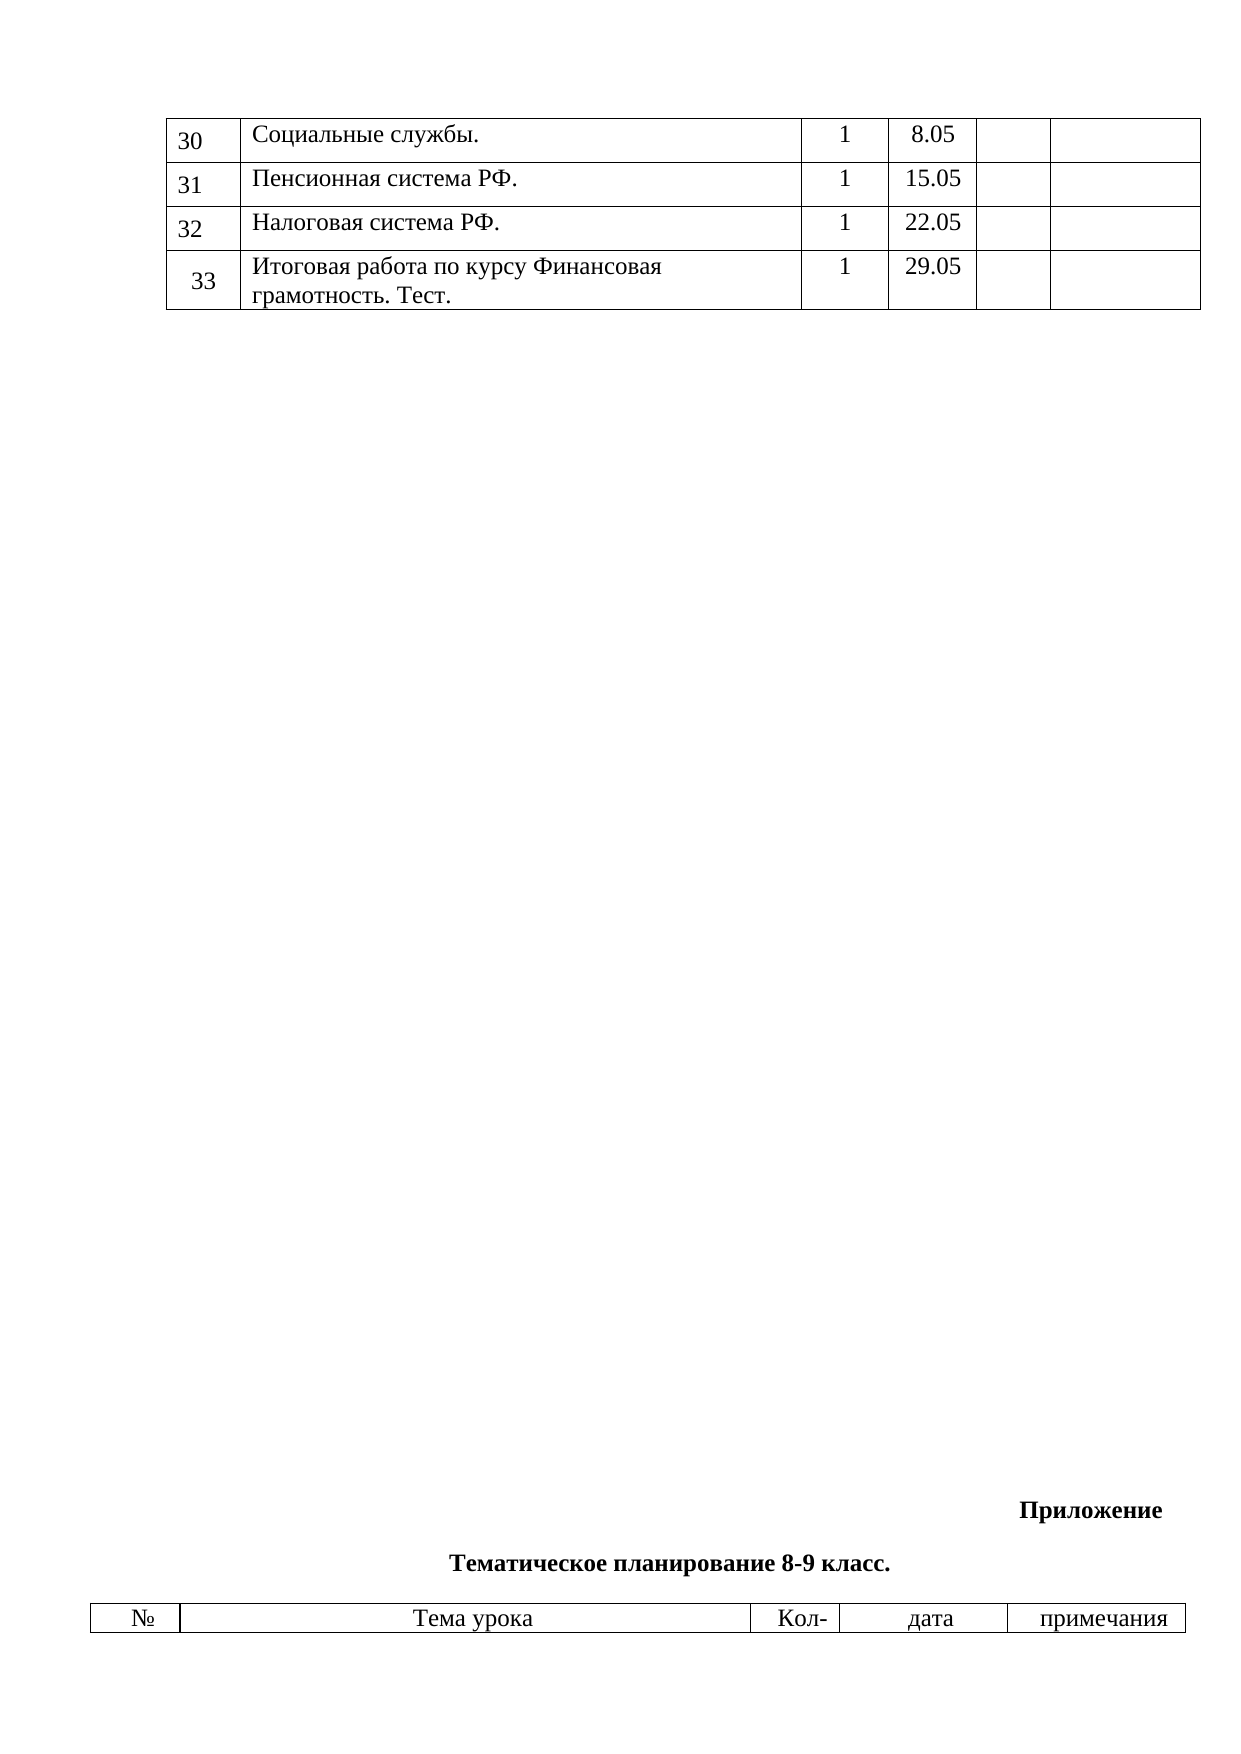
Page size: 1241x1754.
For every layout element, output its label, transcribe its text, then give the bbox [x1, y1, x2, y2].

table_header № п/п [91, 1604, 179, 1632]
text Приложение [177, 1495, 1162, 1523]
table_cell Социальные службы. [241, 119, 801, 162]
table_cell 22.05 [889, 207, 976, 250]
table_cell [1051, 251, 1200, 309]
table_cell [977, 207, 1050, 250]
table_cell Итоговая работа по курсу Финансовая грамотность. Тест. [241, 251, 801, 309]
table_cell 31 [167, 163, 240, 206]
text Тематическое планирование 8-9 класс. [177, 1548, 1162, 1577]
table_header Кол-во часов [751, 1604, 839, 1632]
table_cell Налоговая система РФ. [241, 207, 801, 250]
table_cell [1051, 119, 1200, 162]
table_header дата [840, 1604, 1007, 1632]
table_cell 1 [802, 207, 888, 250]
table_cell [977, 251, 1050, 309]
table_cell [1051, 163, 1200, 206]
table_cell [1051, 207, 1200, 250]
table_cell 30 [167, 119, 240, 162]
table_cell Пенсионная система РФ. [241, 163, 801, 206]
table_cell 32 [167, 207, 240, 250]
table_header примечания [1008, 1604, 1185, 1632]
table_cell [977, 119, 1050, 162]
table_cell 1 [802, 163, 888, 206]
table_cell 15.05 [889, 163, 976, 206]
table_cell 33 [167, 251, 240, 309]
table_cell 1 [802, 119, 888, 162]
table_cell 1 [802, 251, 888, 309]
table_header Тема урока [181, 1604, 750, 1632]
table_cell 8.05 [889, 119, 976, 162]
table_cell [977, 163, 1050, 206]
table_cell 29.05 [889, 251, 976, 309]
